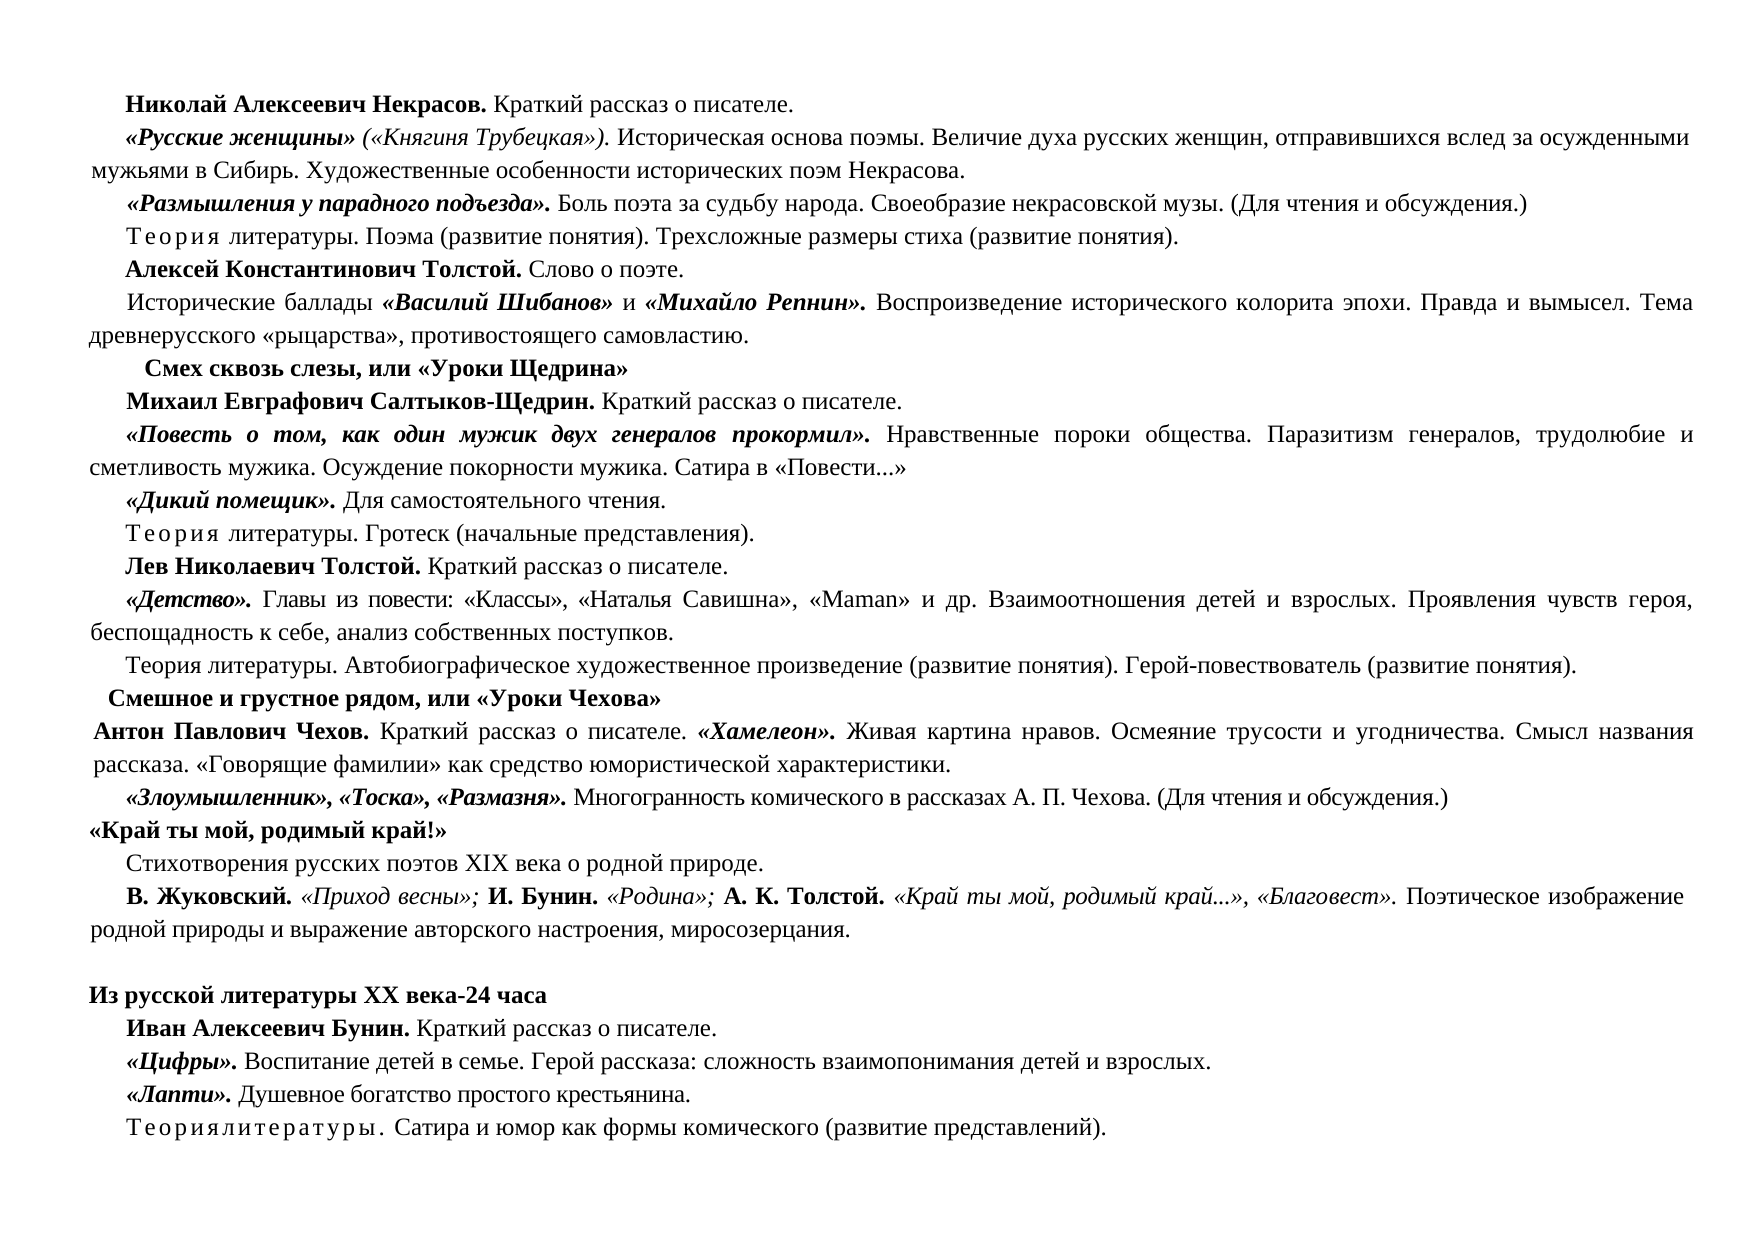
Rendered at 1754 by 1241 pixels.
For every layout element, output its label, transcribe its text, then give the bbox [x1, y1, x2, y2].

text Смешное и грустное рядом, или «Уроки Чехова» [108, 683, 1695, 712]
text «Размышления у парадного подъезда». Боль поэта за судьбу народа. Своеобразие некрасовской музы. (Для чтения и обсуждения.) [90, 188, 1695, 216]
text Лев Николаевич Толстой. Краткий рассказ о писателе. [90, 551, 1693, 580]
text «Русские женщины» («Княгиня Трубецкая»). Историческая основа поэмы. Величие духа русских женщин, отправившихся вслед за осужденными мужьями в Сибирь. Художественные особенности исторических поэм Некрасова. [91, 122, 1691, 183]
text Алексей Константинович Толстой. Слово о поэте. [125, 254, 1695, 282]
text «Цифры». Воспитание детей в семье. Герой рассказа: сложность взаимопонимания детей и взрослых. [90, 1046, 1693, 1075]
text «Повесть о том, как один мужик двух генералов прокормил». Нравственные пороки общества. Паразитизм генералов, трудолюбие и сметливость мужика. Осуждение покорности мужика. Сатира в «Повести...» [89, 419, 1694, 481]
text «Дикий помещик». Для самостоятельного чтения. [126, 485, 1695, 514]
text «Детство». Главы из повести: «Классы», «Наталья Савишна», «Maman» и др. Взаимоотношения детей и взрослых. Проявления чувств героя, беспощадность к себе, анализ собственных поступков. [90, 584, 1694, 646]
text Теория литературы. Автобиографическое художественное произведение (развитие понятия). Герой-повествователь (развитие понятия). [90, 650, 1693, 679]
text Теория литературы. Гротеск (начальные представления). [91, 518, 1693, 547]
text Стихотворения русских поэтов XIX века о родной природе. [92, 848, 1684, 877]
text В. Жуковский. «Приход весны»; И. Бунин. «Родина»; А. К. Толстой. «Край ты мой, родимый край...», «Благовест». Поэтическое изображение родной природы и выражение авторского настроения, миросозерцания. [90, 881, 1684, 943]
text Антон Павлович Чехов. Краткий рассказ о писателе. «Хамелеон». Живая картина нравов. Осмеяние трусости и угодничества. Смысл названия рассказа. «Говорящие фамилии» как средство юмористической характеристики. [93, 716, 1695, 778]
text Из русской литературы XX века-24 часа [89, 980, 1684, 1009]
text Теория литературы. Поэма (развитие понятия). Трехсложные размеры стиха (развитие понятия). [90, 221, 1693, 249]
text Николай Алексеевич Некрасов. Краткий рассказ о писателе. [91, 89, 1691, 117]
text Исторические баллады «Василий Шибанов» и «Михайло Репнин». Воспроизведение исторического колорита эпохи. Правда и вымысел. Тема древнерусского «рыцарства», противостоящего самовластию. [89, 287, 1693, 348]
text Иван Алексеевич Бунин. Краткий рассказ о писателе. [89, 1013, 1693, 1042]
text «Лапти». Душевное богатство простого крестьянина. [126, 1079, 1695, 1108]
text Теориялитературы. Сатира и юмор как формы комического (развитие представлений). [92, 1112, 1644, 1141]
text «Злоумышленник», «Тоска», «Размазня». Многогранность комического в рассказах А. П. Чехова. (Для чтения и обсуждения.) [92, 782, 1644, 811]
text Смех сквозь слезы, или «Уроки Щедрина» [144, 353, 1695, 382]
text «Край ты мой, родимый край!» [89, 815, 1695, 844]
text Михаил Евграфович Салтыков-Щедрин. Краткий рассказ о писателе. [91, 386, 1694, 414]
